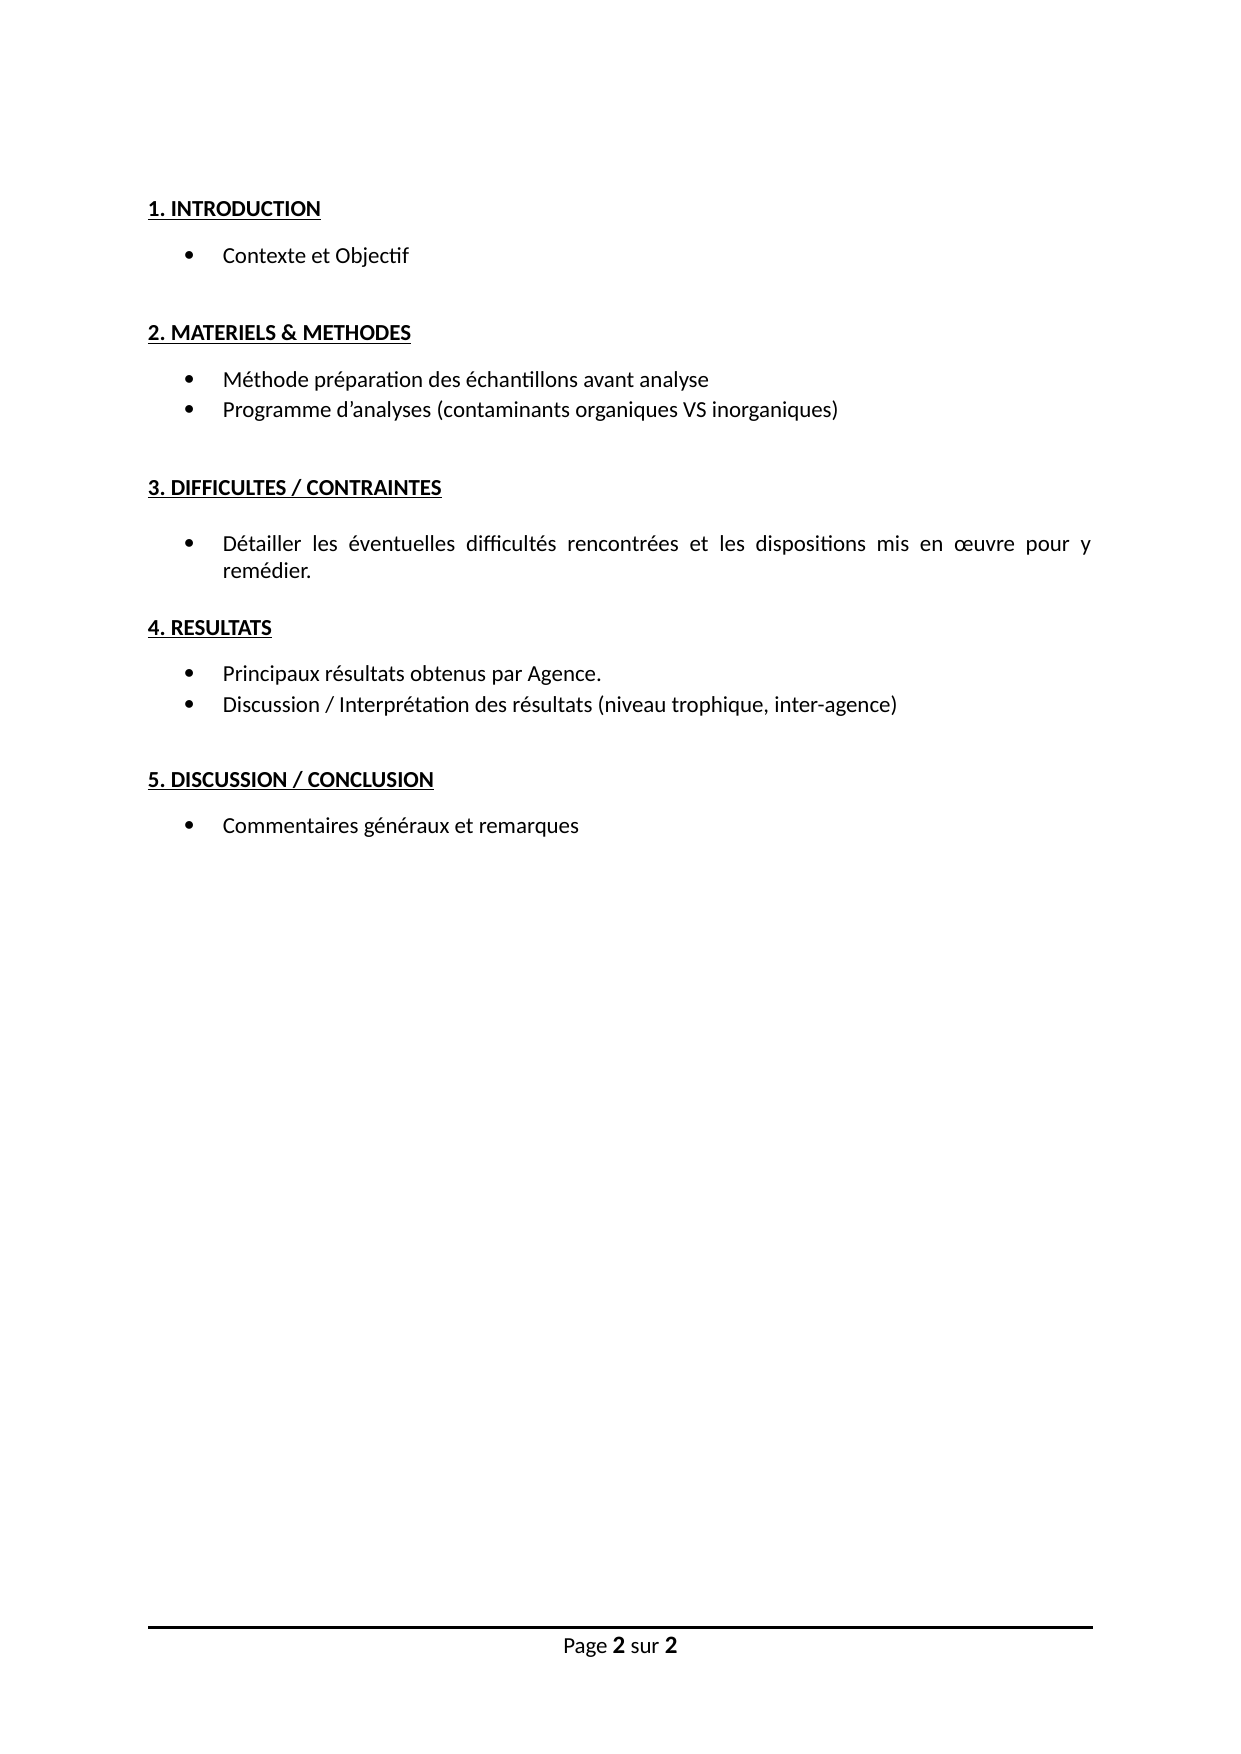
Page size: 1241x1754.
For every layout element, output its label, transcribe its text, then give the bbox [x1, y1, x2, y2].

list Commentaires généraux et remarques [185, 812, 1093, 839]
text 3. DIFFICULTES / CONTRAINTES [148, 473, 1093, 501]
text 1. INTRODUCTION [148, 194, 1093, 222]
list Discussion / Interprétation des résultats (niveau trophique, inter-agence) [185, 690, 1093, 718]
list Détailler les éventuelles difficultés rencontrées et les dispositions mis en œuvre pour y remédier. [185, 529, 1093, 585]
text 2. MATERIELS & METHODES [148, 318, 1093, 346]
text 5. DISCUSSION / CONCLUSION [148, 765, 1093, 793]
list Programme d’analyses (contaminants organiques VS inorganiques) [185, 396, 1093, 423]
list Méthode préparation des échantillons avant analyse [185, 365, 1093, 393]
list Principaux résultats obtenus par Agence. [185, 659, 1093, 688]
text 4. RESULTATS [148, 613, 1093, 641]
list Contexte et Objectif [185, 241, 1093, 269]
